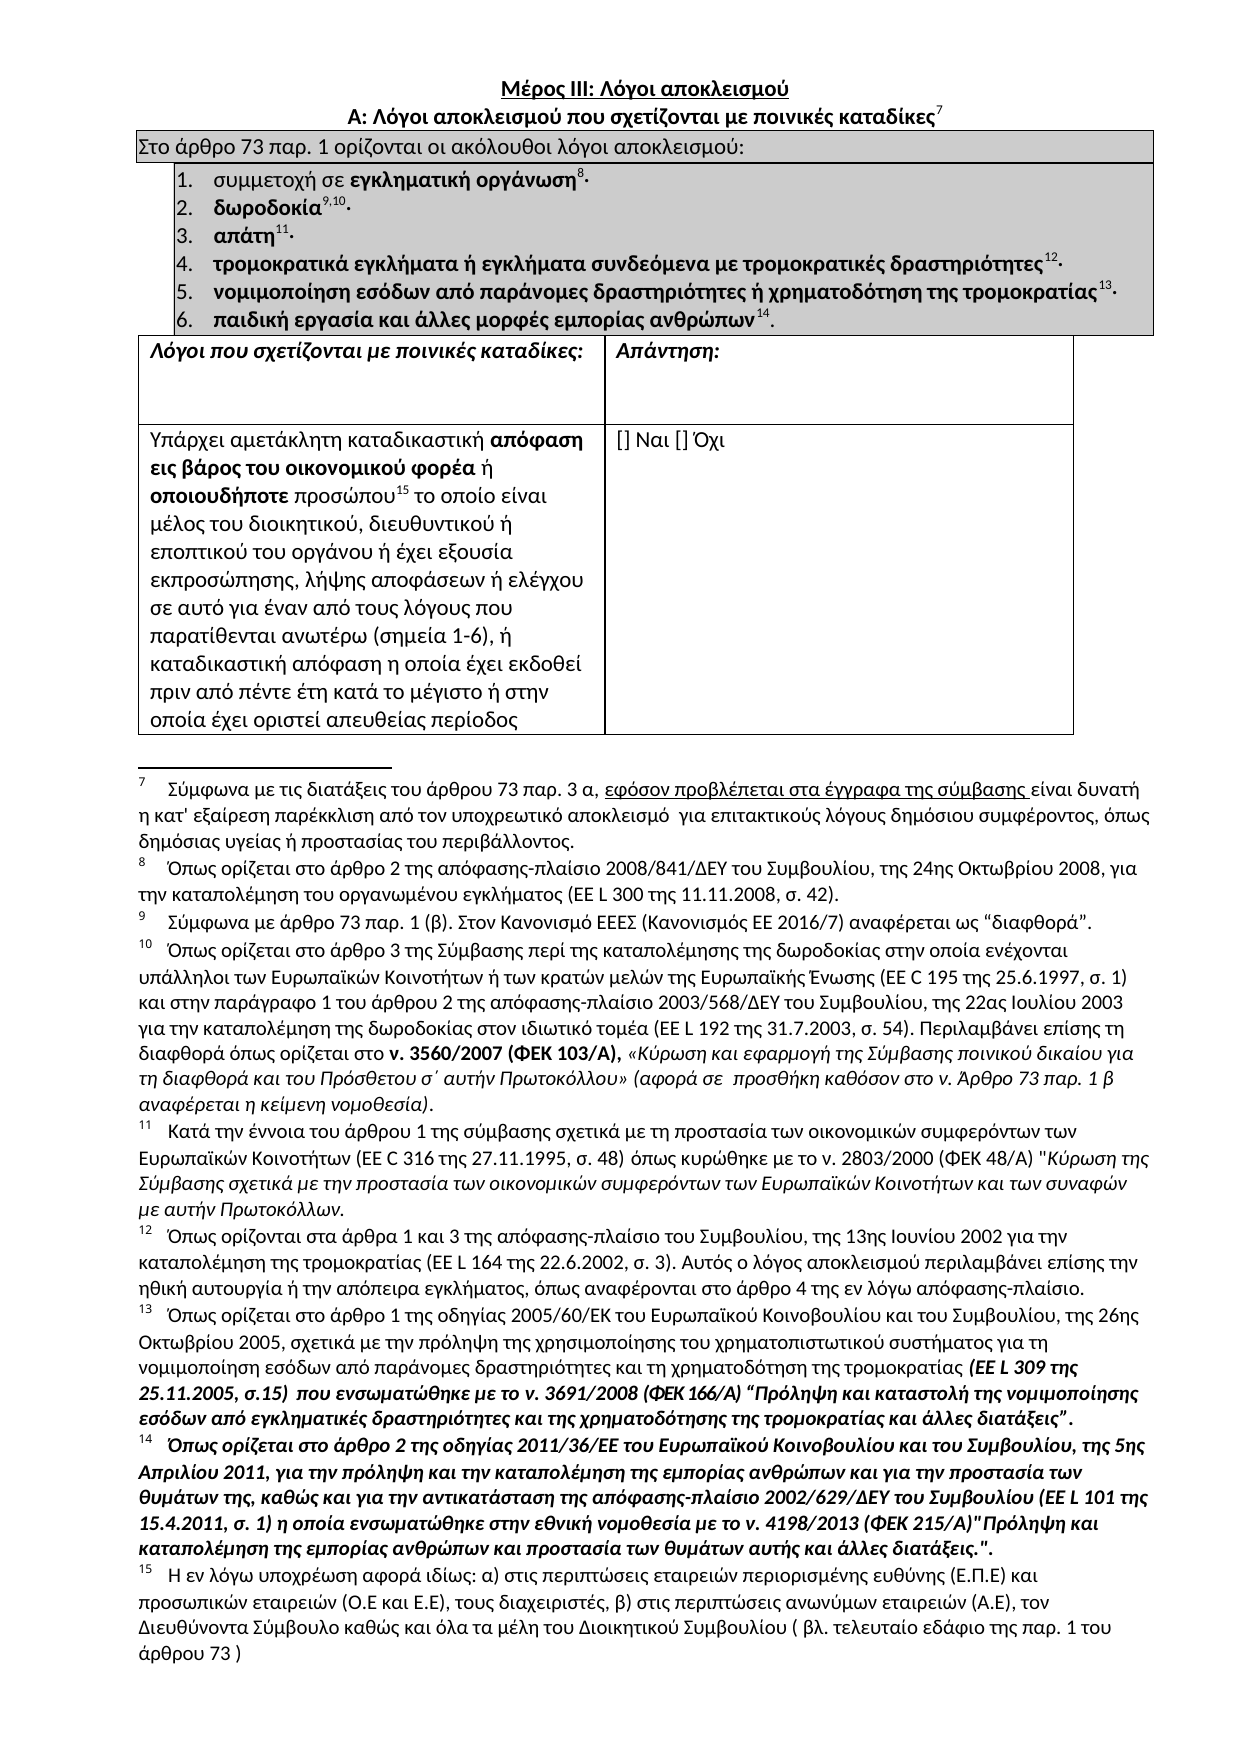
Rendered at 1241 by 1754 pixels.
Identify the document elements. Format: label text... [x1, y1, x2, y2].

text Α: Λόγοι αποκλεισμού που σχετίζονται με ποινικές καταδίκες [138, 102, 1151, 130]
list δωροδοκία,· [175, 191, 1153, 218]
text Στο άρθρο 73 παρ. 1 ορίζονται οι ακόλουθοι λόγοι αποκλεισμού: [137, 131, 1153, 162]
list τρομοκρατικά εγκλήματα ή εγκλήματα συνδεόμενα με τρομοκρατικές δραστηριότητες· [175, 247, 1153, 274]
list συμμετοχή σε εγκληματική οργάνωση· [175, 164, 1153, 191]
table_cell [] Ναι [] Όχι Εάν η σχετική τεκμηρίωση διατίθεται ηλεκτρονικά, αναφέρετε: (διαδικτυακή διεύθυνση, αρχή ή φορέας έκδοσης, επακριβή στοιχεία αναφοράς των εγγράφων): [……][……][……][……] [606, 425, 1073, 733]
table_header Λόγοι που σχετίζονται με ποινικές καταδίκες: [139, 336, 604, 424]
text Μέρος III: Λόγοι αποκλεισμού [138, 74, 1151, 102]
table_header Απάντηση: [606, 336, 1073, 424]
list παιδική εργασία και άλλες μορφές εμπορίας ανθρώπων. [175, 303, 1153, 335]
table_cell Υπάρχει αμετάκλητη καταδικαστική απόφαση εις βάρος του οικονομικού φορέα ή οποιουδήποτε προσώπου το οποίο είναι μέλος του διοικητικού, διευθυντικού ή εποπτικού του οργάνου ή έχει εξουσία εκπροσώπησης, λήψης αποφάσεων ή ελέγχου σε αυτό για έναν από τους λόγους που παρατίθενται ανωτέρω (σημεία 1-6), ή καταδικαστική απόφαση η οποία έχει εκδοθεί πριν από πέντε έτη κατά το μέγιστο ή στην οποία έχει οριστεί απευθείας περίοδος αποκλεισμού που εξακολουθεί να ισχύει; [139, 425, 604, 733]
list νομιμοποίηση εσόδων από παράνομες δραστηριότητες ή χρηματοδότηση της τρομοκρατίας· [175, 274, 1153, 303]
list απάτη· [175, 218, 1153, 247]
